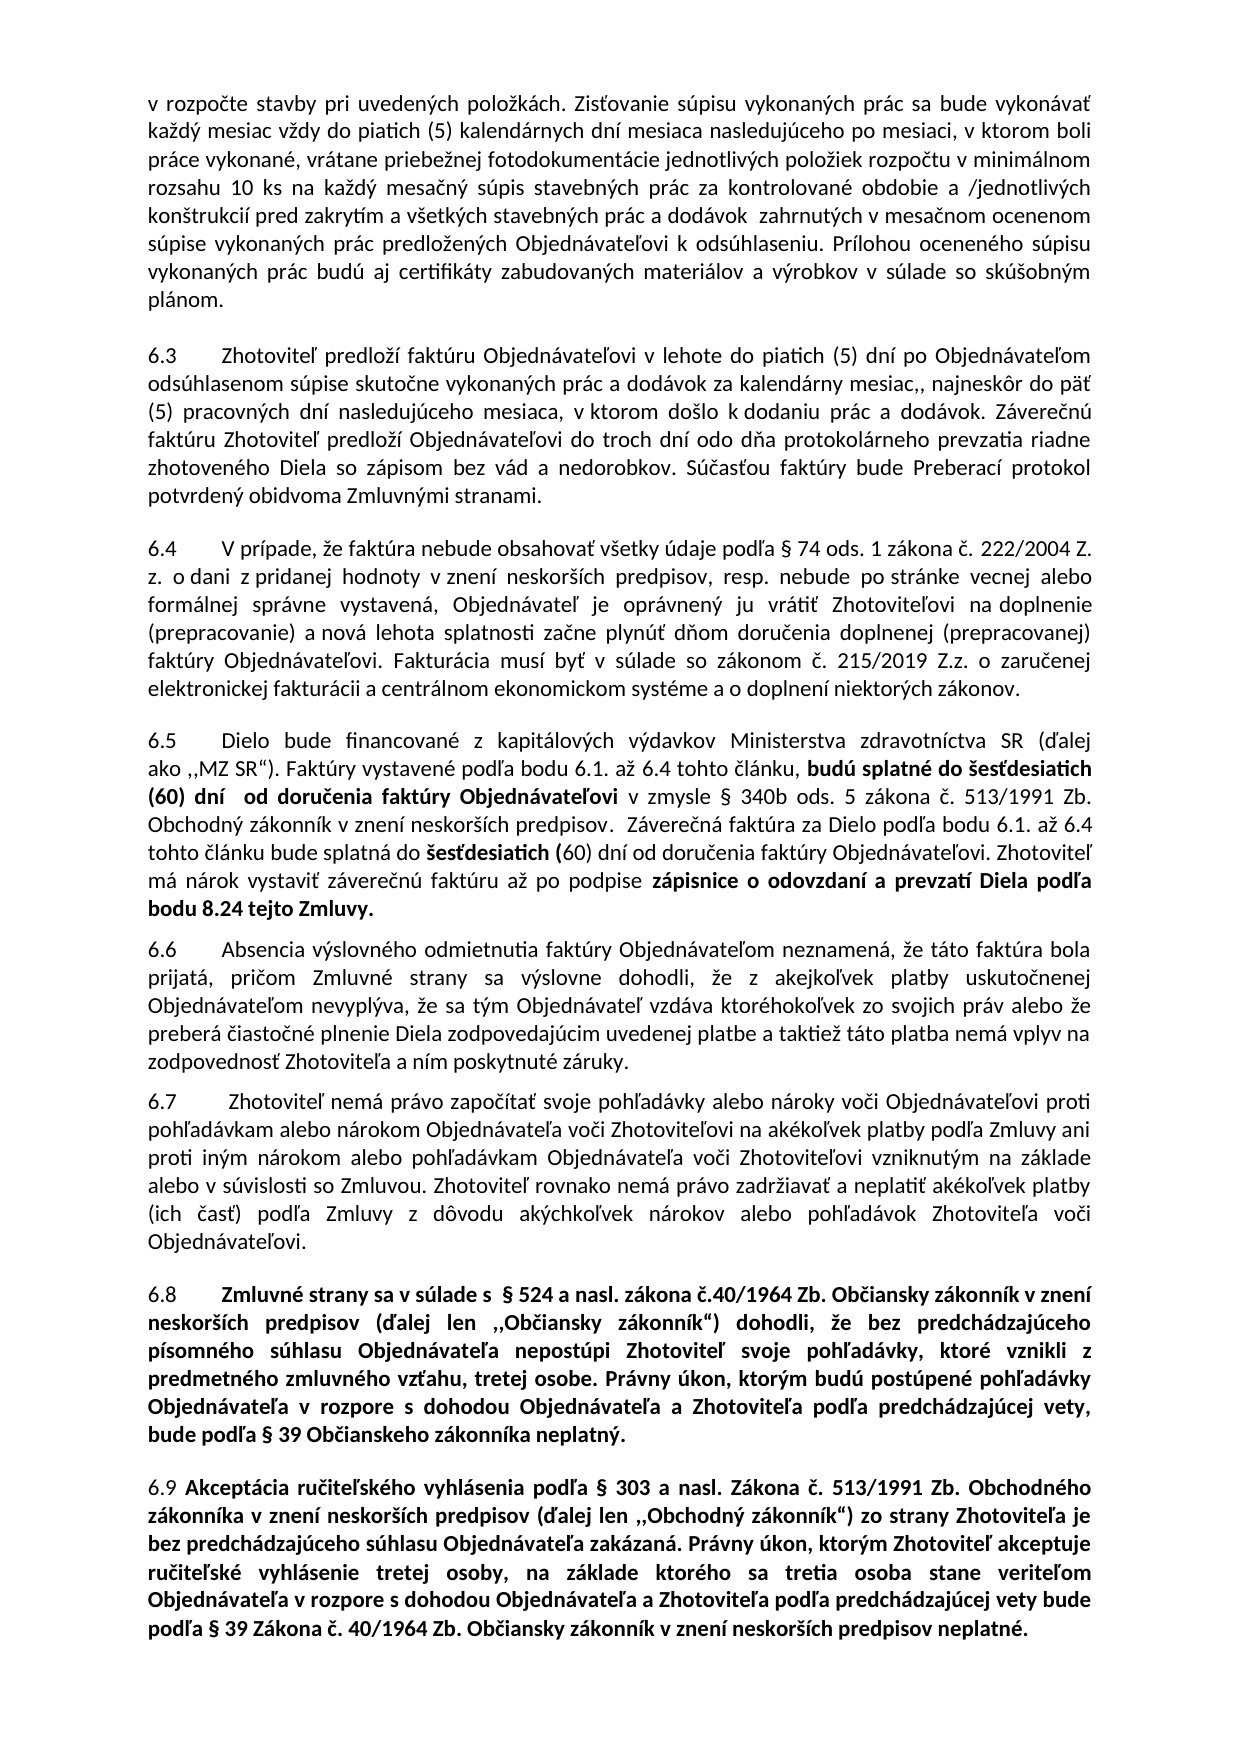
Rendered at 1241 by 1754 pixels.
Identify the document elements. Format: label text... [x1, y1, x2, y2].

text 6.4 V prípade, že faktúra nebude obsahovať všetky údaje podľa § 74 ods. 1 zákona č. 222/2004 Z. z. o dani z pridanej hodnoty v znení neskorších predpisov, resp. nebude po stránke vecnej alebo formálnej správne vystavená, Objednávateľ je oprávnený ju vrátiť Zhotoviteľovi na doplnenie (prepracovanie) a nová lehota splatnosti začne plynúť dňom doručenia doplnenej (prepracovanej) faktúry Objednávateľovi. Fakturácia musí byť v súlade so zákonom č. 215/2019 Z.z. o zaručenej elektronickej fakturácii a centrálnom ekonomickom systéme a o doplnení niektorých zákonov. [148, 534, 1092, 702]
text 6.7 Zhotoviteľ nemá právo započítať svoje pohľadávky alebo nároky voči Objednávateľovi proti pohľadávkam alebo nárokom Objednávateľa voči Zhotoviteľovi na akékoľvek platby podľa Zmluvy ani proti iným nárokom alebo pohľadávkam Objednávateľa voči Zhotoviteľovi vzniknutým na základe alebo v súvislosti so Zmluvou. Zhotoviteľ rovnako nemá právo zadržiavať a neplatiť akékoľvek platby (ich časť) podľa Zmluvy z dôvodu akýchkoľvek nárokov alebo pohľadávok Zhotoviteľa voči Objednávateľovi. [148, 1087, 1092, 1255]
text 6.9 Akceptácia ručiteľského vyhlásenia podľa § 303 a nasl. Zákona č. 513/1991 Zb. Obchodného zákonníka v znení neskorších predpisov (ďalej len ,,Obchodný zákonník“) zo strany Zhotoviteľa je bez predchádzajúceho súhlasu Objednávateľa zakázaná. Právny úkon, ktorým Zhotoviteľ akceptuje ručiteľské vyhlásenie tretej osoby, na základe ktorého sa tretia osoba stane veriteľom Objednávateľa v rozpore s dohodou Objednávateľa a Zhotoviteľa podľa predchádzajúcej vety bude podľa § 39 Zákona č. 40/1964 Zb. Občiansky zákonník v znení neskorších predpisov neplatné. [148, 1473, 1092, 1642]
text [148, 89, 1092, 313]
text 6.6 Absencia výslovného odmietnutia faktúry Objednávateľom neznamená, že táto faktúra bola prijatá, pričom Zmluvné strany sa výslovne dohodli, že z akejkoľvek platby uskutočnenej Objednávateľom nevyplýva, že sa tým Objednávateľ vzdáva ktoréhokoľvek zo svojich práv alebo že preberá čiastočné plnenie Diela zodpovedajúcim uvedenej platbe a taktiež táto platba nemá vplyv na zodpovednosť Zhotoviteľa a ním poskytnuté záruky. [148, 935, 1092, 1075]
text 6.5 Dielo bude financované z kapitálových výdavkov Ministerstva zdravotníctva SR (ďalej ako ,,MZ SR“). Faktúry vystavené podľa bodu 6.1. až 6.4 tohto článku, budú splatné do šesťdesiatich (60) dní od doručenia faktúry Objednávateľovi v zmysle § 340b ods. 5 zákona č. 513/1991 Zb. Obchodný zákonník v znení neskorších predpisov. Záverečná faktúra za Dielo podľa bodu 6.1. až 6.4 tohto článku bude splatná do šesťdesiatich (60) dní od doručenia faktúry Objednávateľovi. Zhotoviteľ má nárok vystaviť záverečnú faktúru až po podpise zápisnice o odovzdaní a prevzatí Diela podľa bodu 8.24 tejto Zmluvy. [148, 726, 1092, 922]
text 6.3 Zhotoviteľ predloží faktúru Objednávateľovi v lehote do piatich (5) dní po Objednávateľom odsúhlasenom súpise skutočne vykonaných prác a dodávok za kalendárny mesiac,, najneskôr do päť (5) pracovných dní nasledujúceho mesiaca, v ktorom došlo k dodaniu prác a dodávok. Záverečnú faktúru Zhotoviteľ predloží Objednávateľovi do troch dní odo dňa protokolárneho prevzatia riadne zhotoveného Diela so zápisom bez vád a nedorobkov. Súčasťou faktúry bude Preberací protokol potvrdený obidvoma Zmluvnými stranami. [148, 341, 1092, 509]
text 6.8 Zmluvné strany sa v súlade s § 524 a nasl. zákona č.40/1964 Zb. Občiansky zákonník v znení neskorších predpisov (ďalej len ,,Občiansky zákonník“) dohodli, že bez predchádzajúceho písomného súhlasu Objednávateľa nepostúpi Zhotoviteľ svoje pohľadávky, ktoré vznikli z predmetného zmluvného vzťahu, tretej osobe. Právny úkon, ktorým budú postúpené pohľadávky Objednávateľa v rozpore s dohodou Objednávateľa a Zhotoviteľa podľa predchádzajúcej vety, bude podľa § 39 Občianskeho zákonníka neplatný. [148, 1280, 1092, 1448]
